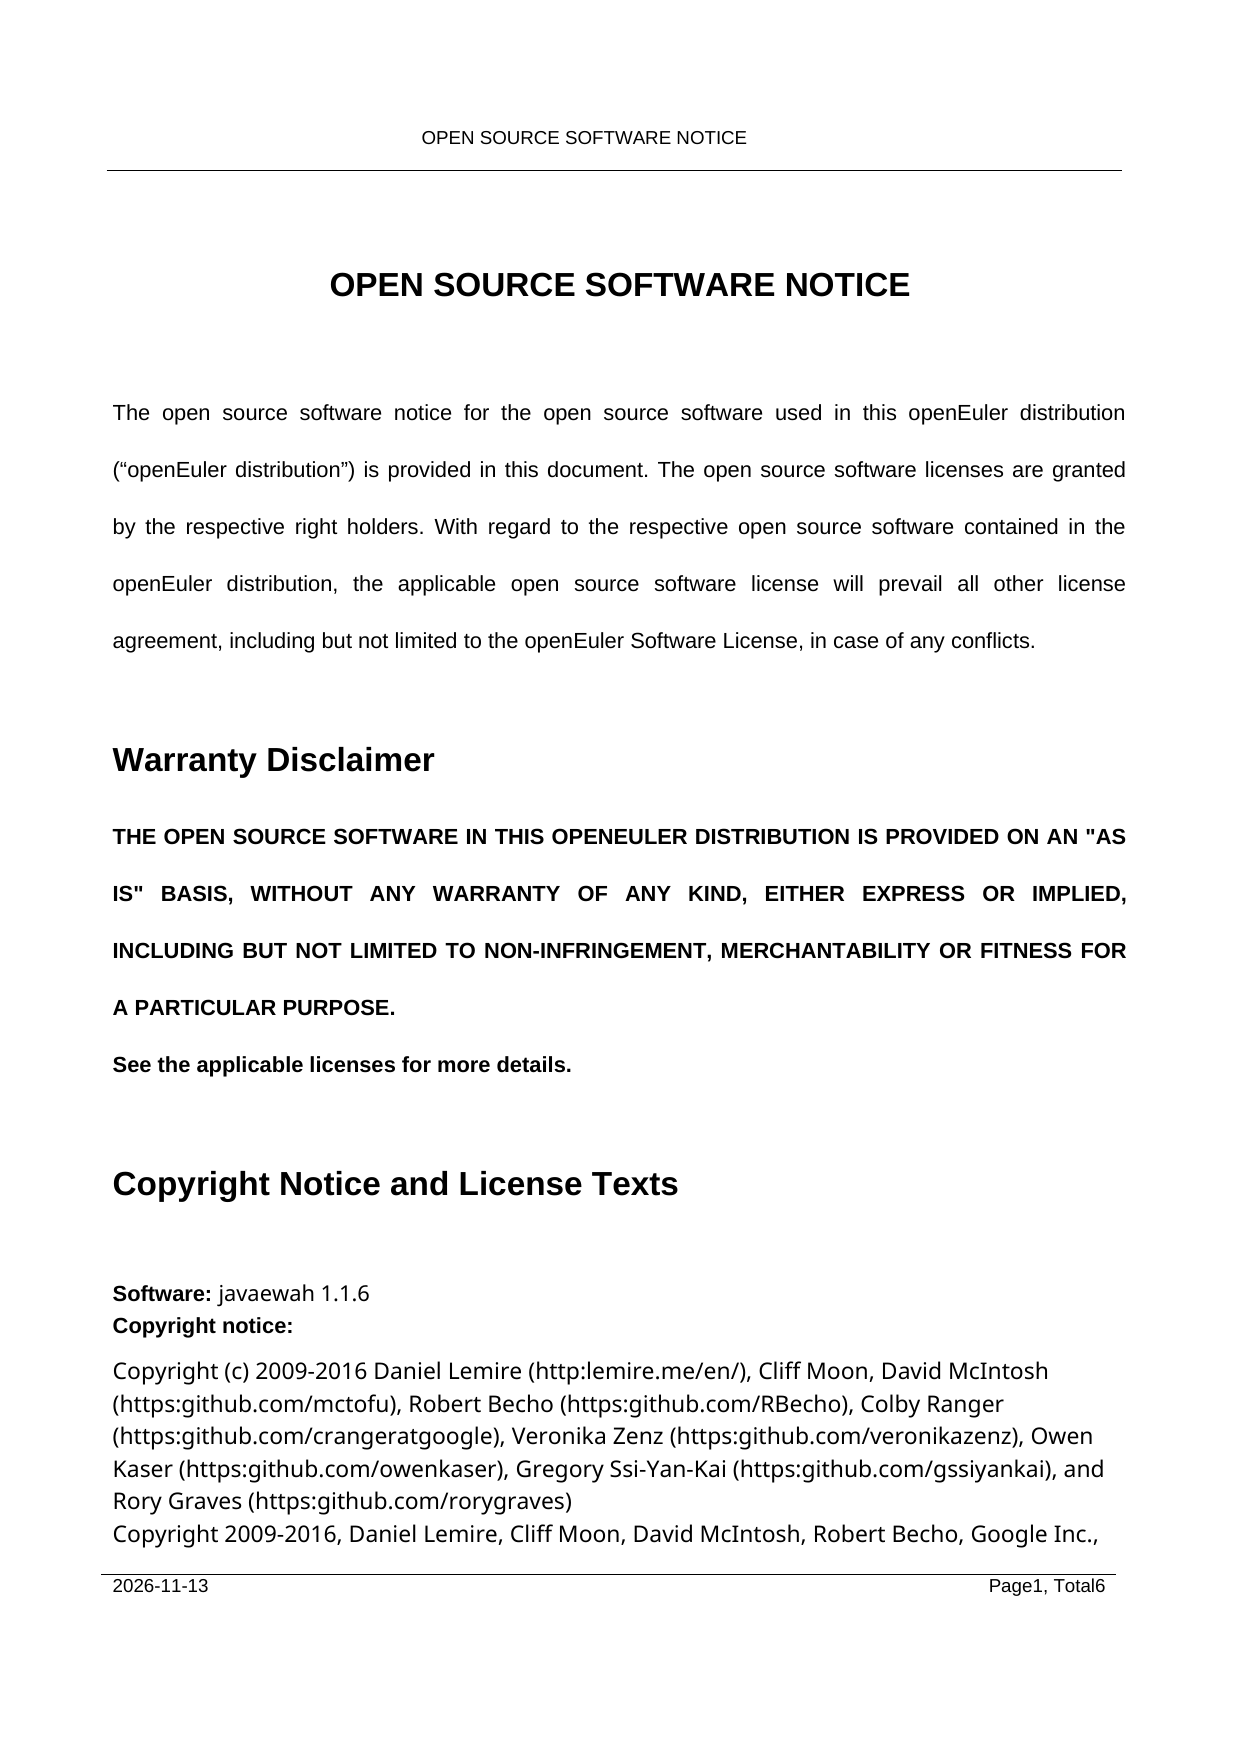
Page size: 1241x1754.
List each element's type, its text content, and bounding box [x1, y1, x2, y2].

text Warranty Disclaimer [112, 727, 1128, 792]
text Software: javaewah 1.1.6 [112, 1277, 1128, 1309]
text Copyright notice: [112, 1309, 1128, 1342]
text THE OPEN SOURCE SOFTWARE IN THIS OPENEULER DISTRIBUTION IS PROVIDED ON AN "AS IS" BASIS, WITHOUT ANY WARRANTY OF ANY KIND, EITHER EXPRESS OR IMPLIED, INCLUDING BUT NOT LIMITED TO NON-INFRINGEMENT, MERCHANTABILITY OR FITNESS FOR A PARTICULAR PURPOSE. See the applicable licenses for more details. [112, 821, 1128, 1081]
text Copyright Notice and License Texts [112, 1151, 1128, 1216]
text OPEN SOURCE SOFTWARE NOTICE [112, 251, 1128, 316]
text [112, 1354, 1128, 1549]
text The open source software notice for the open source software used in this openEuler distribution (“openEuler distribution”) is provided in this document. The open source software licenses are granted by the respective right holders. With regard to the respective open source software contained in the openEuler distribution, the applicable open source software license will prevail all other license agreement, including but not limited to the openEuler Software License, in case of any conflicts. [112, 397, 1128, 657]
